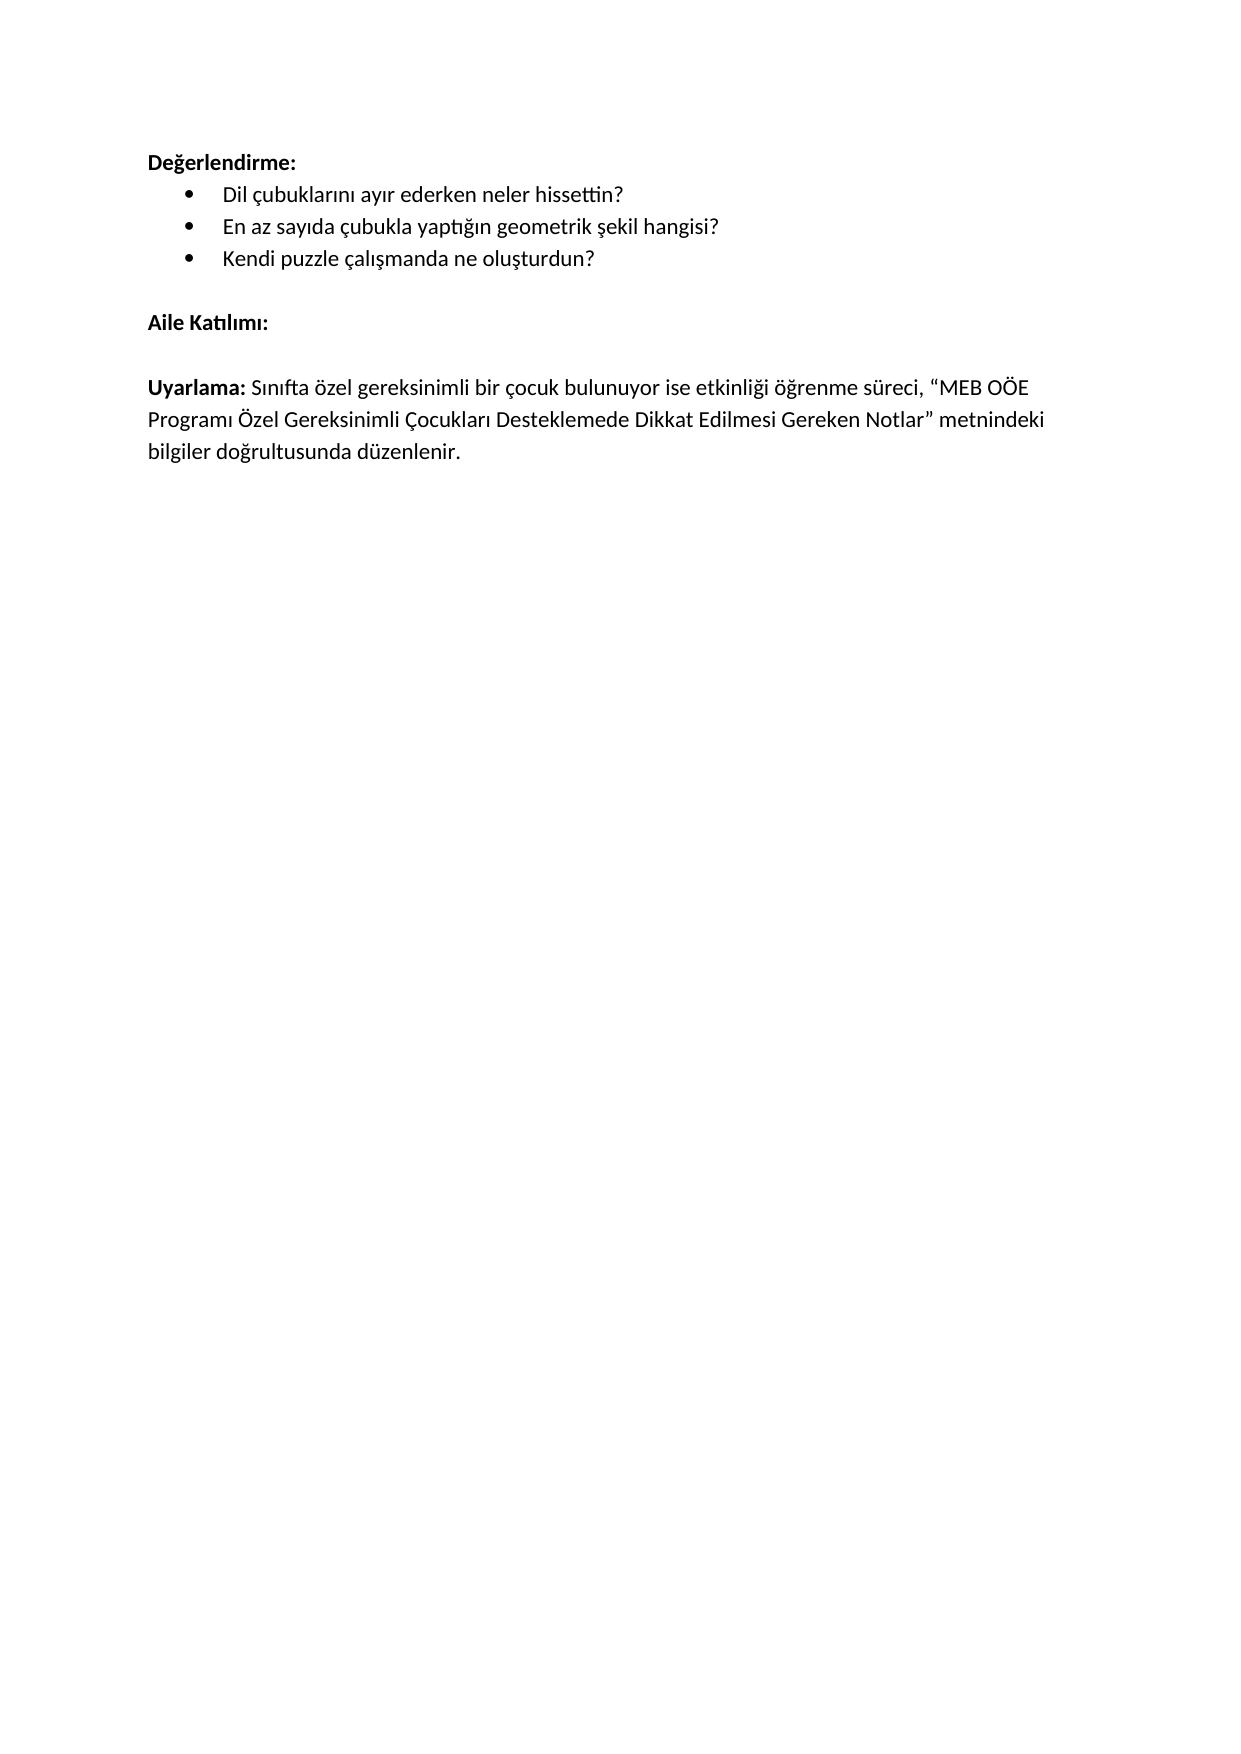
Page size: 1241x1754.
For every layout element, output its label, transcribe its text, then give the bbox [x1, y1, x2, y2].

text Değerlendirme: [148, 148, 1093, 176]
text Uyarlama: Sınıfta özel gereksinimli bir çocuk bulunuyor ise etkinliği öğrenme süreci, “MEB OÖE Programı Özel Gereksinimli Çocukları Desteklemede Dikkat Edilmesi Gereken Notlar” metnindeki bilgiler doğrultusunda düzenlenir. [148, 373, 1093, 465]
list Dil çubuklarını ayır ederken neler hissettin? [185, 180, 1093, 208]
list Kendi puzzle çalışmanda ne oluşturdun? [185, 244, 1093, 272]
text Aile Katılımı: [148, 308, 1093, 337]
list En az sayıda çubukla yaptığın geometrik şekil hangisi? [185, 212, 1093, 240]
